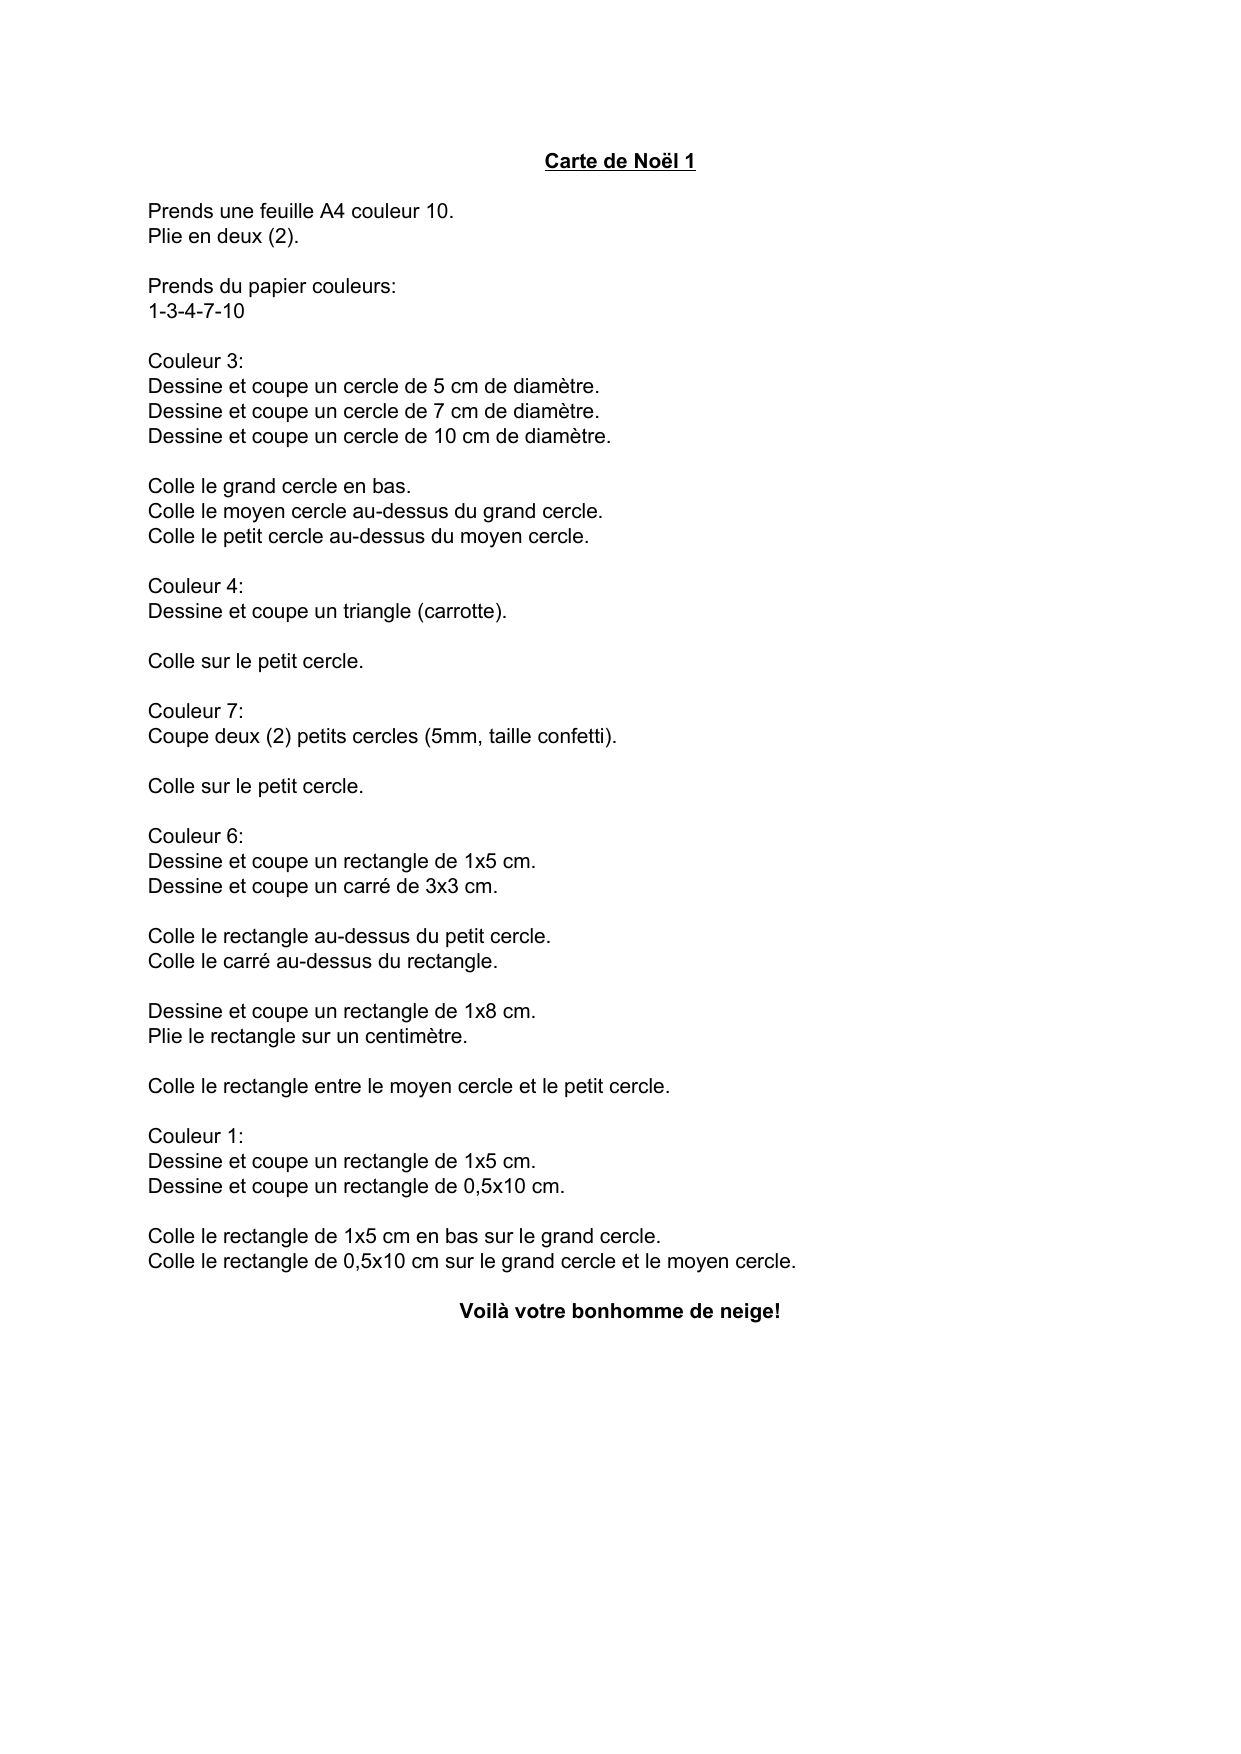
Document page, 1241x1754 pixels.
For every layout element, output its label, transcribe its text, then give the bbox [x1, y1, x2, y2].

text Colle le rectangle de 0,5x10 cm sur le grand cercle et le moyen cercle. [148, 1248, 1093, 1273]
text Plie en deux (2). [148, 223, 1093, 248]
text Colle le petit cercle au-dessus du moyen cercle. [148, 523, 1093, 548]
text Colle le moyen cercle au-dessus du grand cercle. [148, 498, 1093, 523]
text Voilà votre bonhomme de neige! [148, 1298, 1093, 1323]
text Carte de Noël 1 [148, 148, 1093, 173]
text Colle sur le petit cercle. [148, 648, 1093, 673]
text Couleur 1: [148, 1123, 1093, 1148]
text Plie le rectangle sur un centimètre. [148, 1023, 1093, 1048]
text Dessine et coupe un rectangle de 0,5x10 cm. [148, 1173, 1093, 1198]
text Dessine et coupe un cercle de 5 cm de diamètre. [148, 373, 1093, 398]
text Colle sur le petit cercle. [148, 773, 1093, 798]
text Dessine et coupe un cercle de 10 cm de diamètre. [148, 423, 1093, 448]
text Colle le rectangle entre le moyen cercle et le petit cercle. [148, 1073, 1093, 1098]
text Dessine et coupe un rectangle de 1x5 cm. [148, 1148, 1093, 1173]
text Coupe deux (2) petits cercles (5mm, taille confetti). [148, 723, 1093, 748]
text Couleur 7: [148, 698, 1093, 723]
text Dessine et coupe un carré de 3x3 cm. [148, 873, 1093, 898]
text Prends du papier couleurs: [148, 273, 1093, 298]
text Dessine et coupe un rectangle de 1x5 cm. [148, 848, 1093, 873]
text Colle le grand cercle en bas. [148, 473, 1093, 498]
text Couleur 6: [148, 823, 1093, 848]
text Colle le carré au-dessus du rectangle. [148, 948, 1093, 973]
text Dessine et coupe un cercle de 7 cm de diamètre. [148, 398, 1093, 423]
text Dessine et coupe un triangle (carrotte). [148, 598, 1093, 623]
text Dessine et coupe un rectangle de 1x8 cm. [148, 998, 1093, 1023]
text Prends une feuille A4 couleur 10. [148, 198, 1093, 223]
text 1-3-4-7-10 [148, 298, 1093, 323]
text Couleur 4: [148, 573, 1093, 598]
text Colle le rectangle au-dessus du petit cercle. [148, 923, 1093, 948]
text Colle le rectangle de 1x5 cm en bas sur le grand cercle. [148, 1223, 1093, 1248]
text Couleur 3: [148, 348, 1093, 373]
